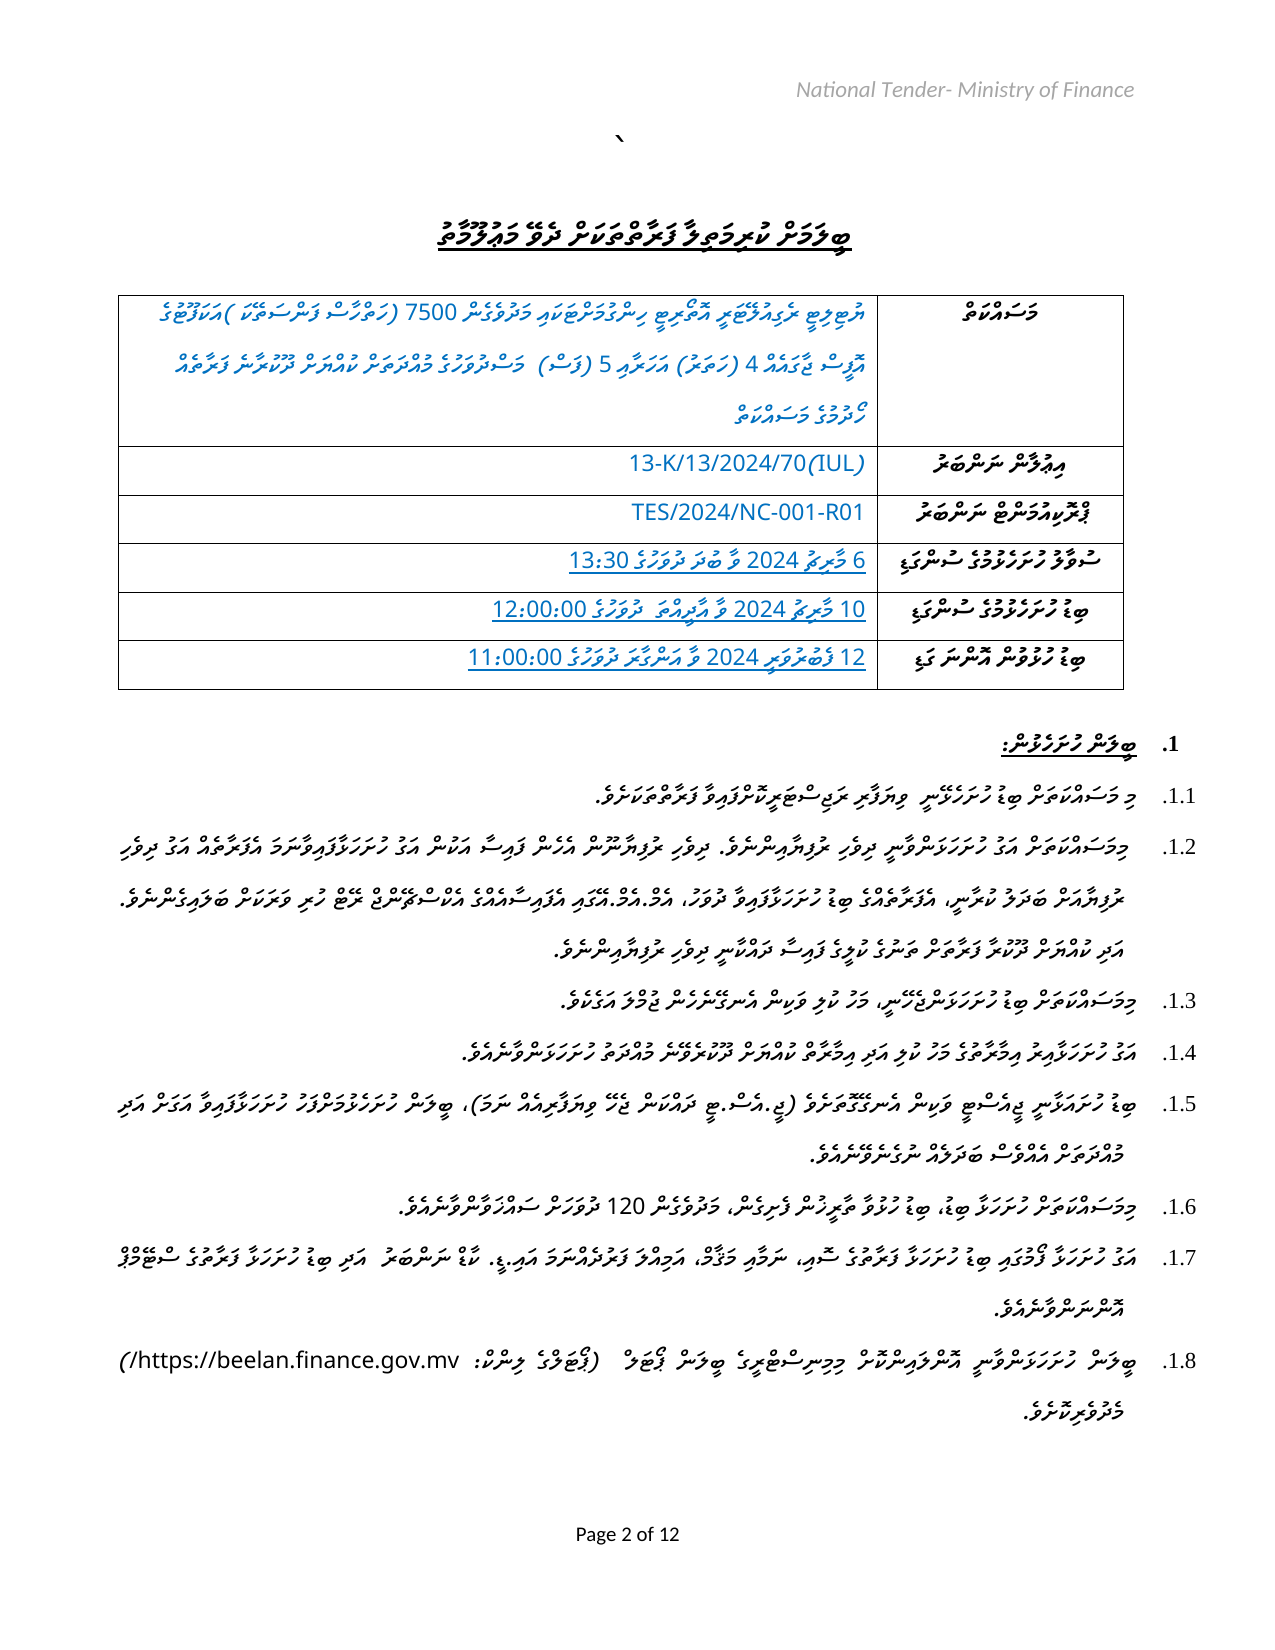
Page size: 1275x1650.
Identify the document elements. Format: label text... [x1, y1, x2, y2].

table_cell ޕްރޮކިއުމަންޓް ނަންބަރު [878, 496, 1123, 543]
table_cell ބިޑު ހުޅުވުން އޮންނަ ގަޑި [878, 641, 1123, 688]
list މިމަސައްކަތަށް އަގު ހުށަހަޅަންވާނީ ދިވެހި ރުފިޔާއިންނެވެ. ދިވެހި ރުފިޔާނޫން އެހެން ފައިސާ އަކުން އަގު ހުށަހަޅާފައިވާނަމަ އެފަރާތެއް އަގު ދިވެހި ރުފިޔާއަށް ބަދަލު ކުރާނީ، އެފަރާތެއްގެ ބިޑު ހުށަހަޅާފައިވާ ދުވަހު، އެމް.އެމް.އޭގައި އެފައިސާއެއްގެ އެކްސްޗޭންޖް ރޭޓް ހުރި ވަރަކަށް ބަލައިގެންނެވެ. އަދި ކުއްޔަށް ދޫކުރާ ފަރާތަށް ތަނުގެ ކުލީގެ ފައިސާ ދައްކާނީ ދިވެހި ރުފިޔާއިންނެވެ. [118, 830, 1162, 967]
list އަގު ހުށަހަޅާއިރު އިމާރާތުގެ މަހު ކުލި އަދި އިމާރާތް ކުއްޔަށް ދޫކުރެވޭނެ މުއްދަތު ހުށަހަޅަންވާނެއެވެ. [118, 1036, 1162, 1070]
table_header މަސައްކަތް [878, 296, 1123, 446]
table_cell TES/2024/NC-001-R01 [119, 496, 877, 543]
list މިމަސައްކަތަށް ހުށަހަޅާ ބިޑު، ބިޑު ހުޅުވާ ތާރީޚުން ފެށިގެން، މަދުވެގެން 120 ދުވަހަށް ސައްޚަވާންވާނެއެވެ. [118, 1189, 1162, 1224]
table_cell 6 މާރިޗު 2024 ވާ ބުދަ ދުވަހުގެ 13:30 [119, 544, 877, 592]
list ބިޑު ހުށައަޅާނީ ޖީއެސްޓީ ވަކިން އެނގޭގޮތަށެވެ (ޖީ.އެސް.ޓީ ދައްކަން ޖެހޭ ވިޔަފާރިއެއް ނަމަ)، ބީލަން ހުށަހެޅުމަށްފަހު ހުށަހަޅާފައިވާ އަގަށް އަދި މުއްދަތަށް އެއްވެސް ބަދަލެއް ނުގެނެވޭނެއެވެ. [118, 1087, 1162, 1172]
list އަގު ހުށަހަޅާ ފޯމުގައި ބިޑު ހުށަހަޅާ ފަރާތުގެ ސޮއި، ނަމާއި މަޤާމް، އަމިއްލަ ފަރުދެއްނަމަ އައި.ޑީ. ކާޑް ނަންބަރު އަދި ބިޑު ހުށަހަޅާ ފަރާތުގެ ސްޓޭމްޕް އޮންނަންވާނެއެވެ. [118, 1241, 1162, 1327]
list މިމަސައްކަތަށް ބިޑު ހުށަހަޅަންޖެހޭނީ، މަހު ކުލި ވަކިން އެނގޭނެހެން ޖުމްލަ އަގެކެވެ. [118, 984, 1162, 1018]
table_cell 12 ފެބުރުވަރީ 2024 ވާ އަންގާރަ ދުވަހުގެ 11:00:00 [119, 641, 877, 688]
text ` [118, 131, 1124, 175]
table_cell 10 މާރިޗު 2024 ވާ އާދީއްތަ ދުވަހުގެ 12:00:00 [119, 593, 877, 640]
list މި މަސައްކަތަށް ބިޑު ހުށަހެޅޭނީ ވިޔަފާރި ރަޖިސްޓަރީކޮށްފައިވާ ފަރާތްތަކަށެވެ. [118, 779, 1162, 813]
text ބީލަމަށް ކުރިމަތިލާ ފަރާތްތަކަށް ދެވޭ މަޢުލޫމާތު [165, 213, 1124, 257]
list ބީލަން ހުށަހެޅުން: [118, 727, 1162, 762]
table_cell އިޢުލާން ނަންބަރު [878, 447, 1123, 495]
table_header ޔުޓިލިޓީ ރެގިއުލޭޓަރީ އޮތޯރިޓީ ހިންގުމަށްޓަކައި މަދުވެގެން 7500 (ހަތްހާސް ފަންސަތޭކަ )އަކަފޫޓުގެ އޮފީސް ޖާގައެއް 4 (ހަތަރު) އަހަރާއި 5 (ފަސް) މަސްދުވަހުގެ މުއްދަތަށް ކުއްޔަށް ދޫކުރާނެ ފަރާތެއް ހޯދުމުގެ މަސައްކަތް [119, 296, 877, 446]
table_cell ބިޑު ހުށަހެޅުމުގެ ސުންގަޑި [878, 593, 1123, 640]
table_cell ސުވާލު ހުށަހެޅުމުގެ ސުންގަޑި [878, 544, 1123, 592]
table_cell (IUL)13-K/13/2024/70 [119, 447, 877, 495]
list ބީލަން ހުށަހަޅަންވާނީ އޮންލައިންކޮށް މިމިނިސްޓްރީގެ ބީލަން ޕޯޓަލް (ޕޯޓަލްގެ ލިންކް: https://beelan.finance.gov.mv/) މެދުވެރިކޮށެވެ. [118, 1344, 1162, 1429]
